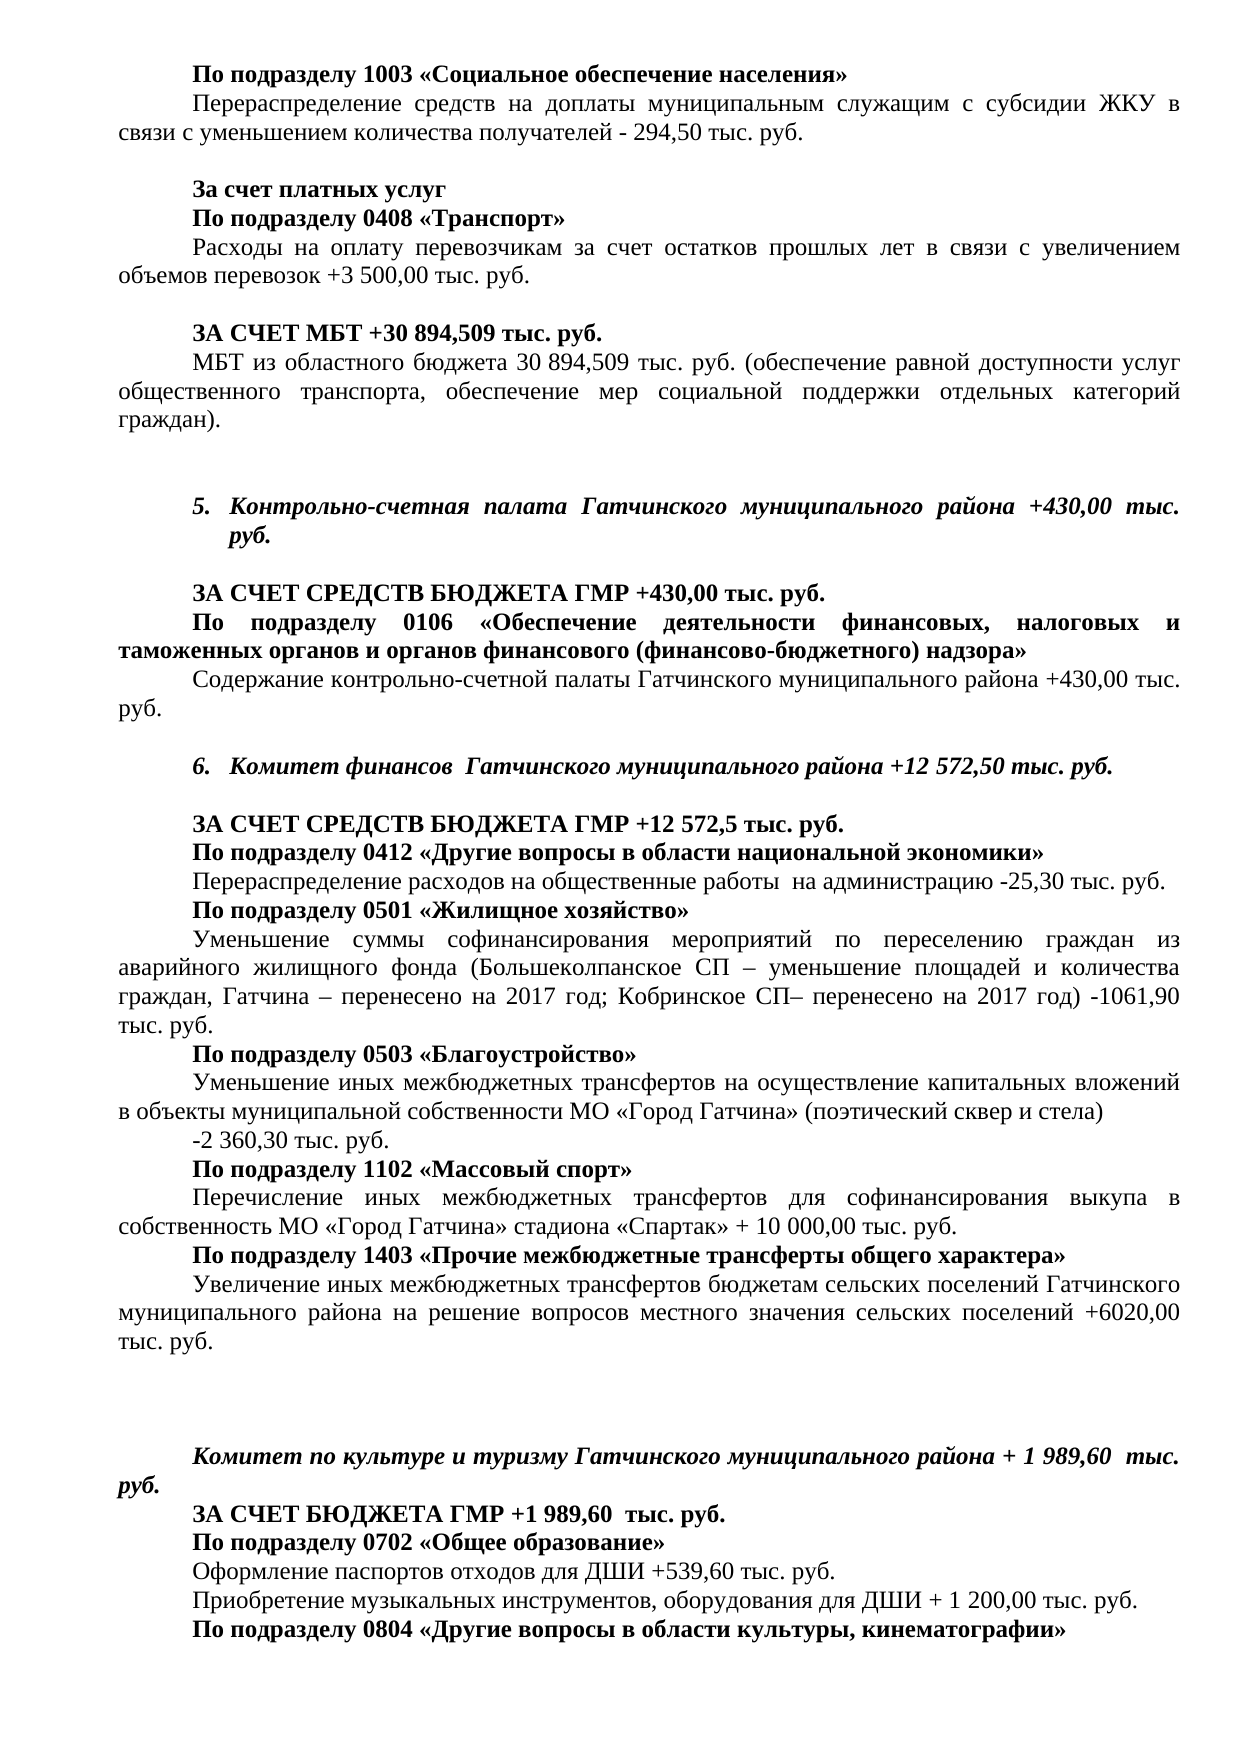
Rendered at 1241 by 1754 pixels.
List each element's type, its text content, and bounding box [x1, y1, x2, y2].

text ЗА СЧЕТ СРЕДСТВ БЮДЖЕТА ГМР +430,00 тыс. руб. [118, 578, 1181, 607]
text Приобретение музыкальных инструментов, оборудования для ДШИ + 1 200,00 тыс. руб. [118, 1585, 1181, 1614]
text ЗА СЧЕТ СРЕДСТВ БЮДЖЕТА ГМР +12 572,5 тыс. руб. [118, 809, 1181, 837]
text По подразделу 0804 «Другие вопросы в области культуры, кинематографии» [118, 1614, 1181, 1642]
text Перераспределение расходов на общественные работы на администрацию -25,30 тыс. руб. [118, 866, 1181, 895]
text По подразделу 0412 «Другие вопросы в области национальной экономики» [118, 837, 1181, 866]
text По подразделу 0501 «Жилищное хозяйство» [118, 895, 1181, 924]
text Уменьшение иных межбюджетных трансфертов на осуществление капитальных вложений в объекты муниципальной собственности МО «Город Гатчина» (поэтический сквер и стела) [118, 1067, 1181, 1125]
text ЗА СЧЕТ БЮДЖЕТА ГМР +1 989,60 тыс. руб. [118, 1499, 1181, 1527]
text Оформление паспортов отходов для ДШИ +539,60 тыс. руб. [118, 1556, 1181, 1585]
text По подразделу 1403 «Прочие межбюджетные трансферты общего характера» [118, 1240, 1181, 1269]
text По подразделу 0106 «Обеспечение деятельности финансовых, налоговых и таможенных органов и органов финансового (финансово-бюджетного) надзора» [118, 607, 1181, 664]
text По подразделу 0503 «Благоустройство» [118, 1039, 1181, 1067]
text Перераспределение средств на доплаты муниципальным служащим с субсидии ЖКУ в связи с уменьшением количества получателей - 294,50 тыс. руб. [118, 88, 1181, 145]
text ЗА СЧЕТ МБТ +30 894,509 тыс. руб. [118, 318, 1181, 347]
text Перечисление иных межбюджетных трансфертов для софинансирования выкупа в собственность МО «Город Гатчина» стадиона «Спартак» + 10 000,00 тыс. руб. [118, 1182, 1181, 1240]
list Контрольно-счетная палата Гатчинского муниципального района +430,00 тыс. руб. [192, 491, 1181, 549]
text -2 360,30 тыс. руб. [118, 1125, 1181, 1154]
text По подразделу 0702 «Общее образование» [118, 1527, 1181, 1556]
text Расходы на оплату перевозчикам за счет остатков прошлых лет в связи с увеличением объемов перевозок +3 500,00 тыс. руб. [118, 232, 1181, 289]
text По подразделу 0408 «Транспорт» [118, 203, 1181, 232]
text Содержание контрольно-счетной палаты Гатчинского муниципального района +430,00 тыс. руб. [118, 664, 1181, 722]
text За счет платных услуг [118, 174, 1181, 203]
text Увеличение иных межбюджетных трансфертов бюджетам сельских поселений Гатчинского муниципального района на решение вопросов местного значения сельских поселений +6020,00 тыс. руб. [118, 1269, 1181, 1355]
list Комитет финансов Гатчинского муниципального района +12 572,50 тыс. руб. [192, 751, 1181, 779]
text МБТ из областного бюджета 30 894,509 тыс. руб. (обеспечение равной доступности услуг общественного транспорта, обеспечение мер социальной поддержки отдельных категорий граждан). [118, 347, 1181, 433]
text По подразделу 1102 «Массовый спорт» [118, 1154, 1181, 1182]
text Уменьшение суммы софинансирования мероприятий по переселению граждан из аварийного жилищного фонда (Большеколпанское СП – уменьшение площадей и количества граждан, Гатчина – перенесено на 2017 год; Кобринское СП– перенесено на 2017 год) -1061,90 тыс. руб. [118, 924, 1181, 1039]
text По подразделу 1003 «Социальное обеспечение населения» [118, 59, 1181, 88]
text Комитет по культуре и туризму Гатчинского муниципального района + 1 989,60 тыс. руб. [118, 1441, 1181, 1499]
